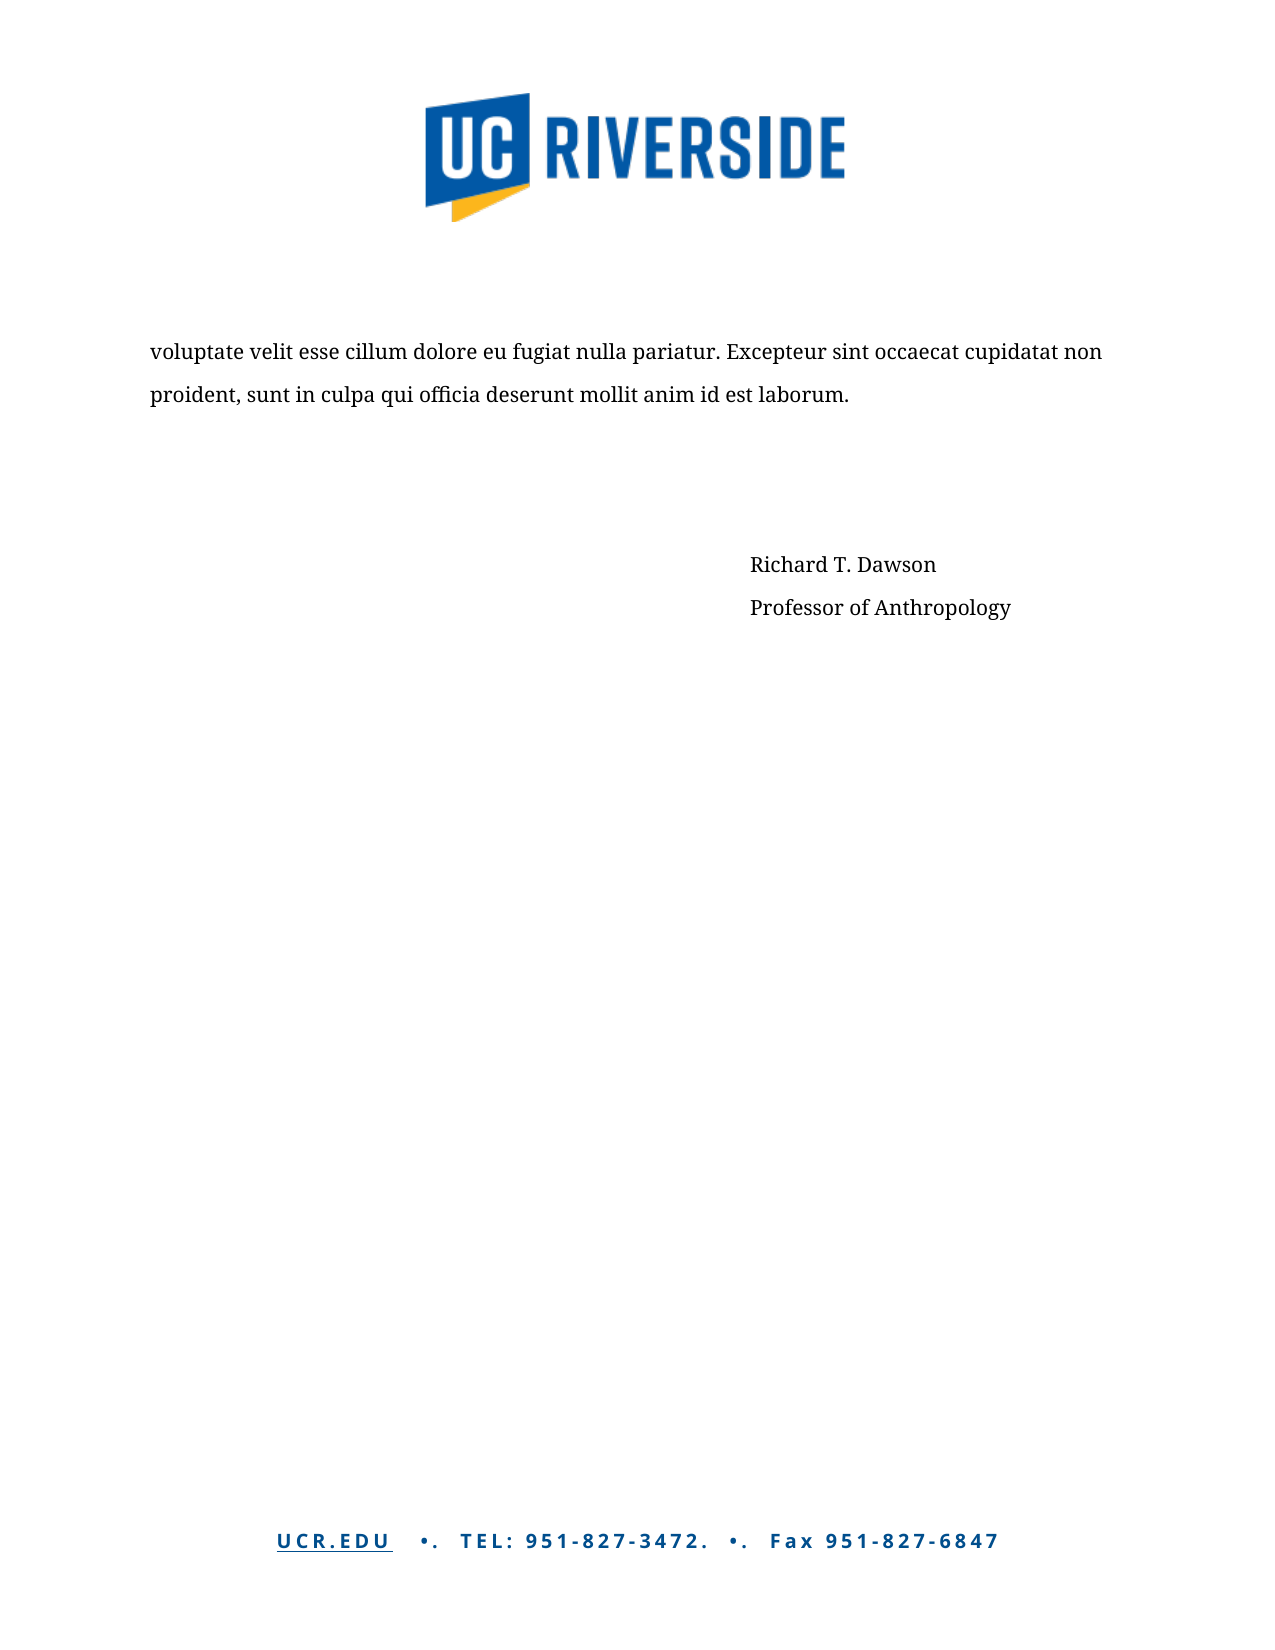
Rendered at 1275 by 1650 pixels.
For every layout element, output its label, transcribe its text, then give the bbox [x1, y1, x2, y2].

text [150, 337, 1125, 408]
text Richard T. Dawson [150, 551, 1125, 579]
text Professor of Anthropology [150, 593, 1125, 622]
